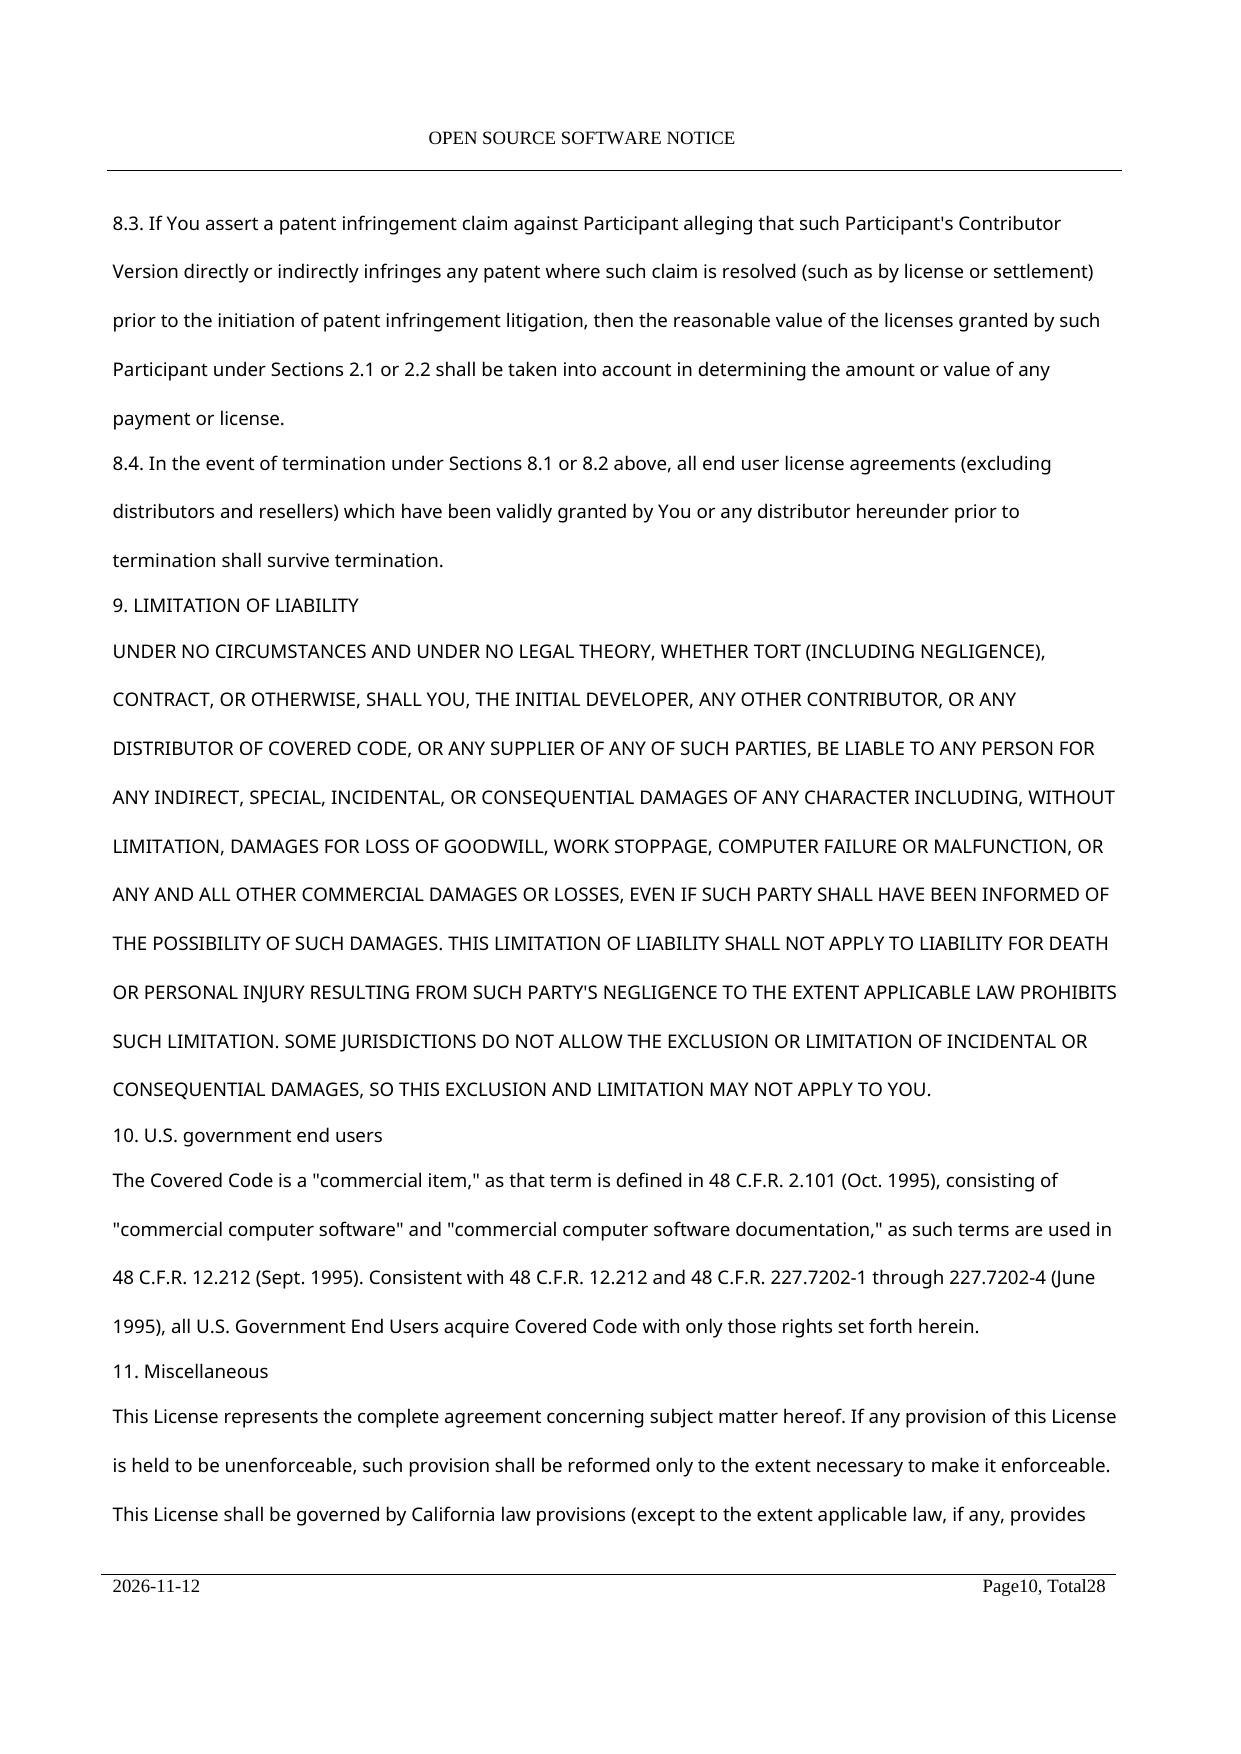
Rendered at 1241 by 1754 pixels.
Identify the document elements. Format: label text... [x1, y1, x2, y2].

text UNDER NO CIRCUMSTANCES AND UNDER NO LEGAL THEORY, WHETHER TORT (INCLUDING NEGLIGENCE), CONTRACT, OR OTHERWISE, SHALL YOU, THE INITIAL DEVELOPER, ANY OTHER CONTRIBUTOR, OR ANY DISTRIBUTOR OF COVERED CODE, OR ANY SUPPLIER OF ANY OF SUCH PARTIES, BE LIABLE TO ANY PERSON FOR ANY INDIRECT, SPECIAL, INCIDENTAL, OR CONSEQUENTIAL DAMAGES OF ANY CHARACTER INCLUDING, WITHOUT LIMITATION, DAMAGES FOR LOSS OF GOODWILL, WORK STOPPAGE, COMPUTER FAILURE OR MALFUNCTION, OR ANY AND ALL OTHER COMMERCIAL DAMAGES OR LOSSES, EVEN IF SUCH PARTY SHALL HAVE BEEN INFORMED OF THE POSSIBILITY OF SUCH DAMAGES. THIS LIMITATION OF LIABILITY SHALL NOT APPLY TO LIABILITY FOR DEATH OR PERSONAL INJURY RESULTING FROM SUCH PARTY'S NEGLIGENCE TO THE EXTENT APPLICABLE LAW PROHIBITS SUCH LIMITATION. SOME JURISDICTIONS DO NOT ALLOW THE EXCLUSION OR LIMITATION OF INCIDENTAL OR CONSEQUENTIAL DAMAGES, SO THIS EXCLUSION AND LIMITATION MAY NOT APPLY TO YOU. [112, 634, 1128, 1106]
text 8.4. In the event of termination under Sections 8.1 or 8.2 above, all end user license agreements (excluding distributors and resellers) which have been validly granted by You or any distributor hereunder prior to termination shall survive termination. [112, 447, 1128, 577]
text 9. LIMITATION OF LIABILITY [112, 589, 1128, 622]
text 11. Miscellaneous [112, 1355, 1128, 1388]
text The Covered Code is a "commercial item," as that term is defined in 48 C.F.R. 2.101 (Oct. 1995), consisting of "commercial computer software" and "commercial computer software documentation," as such terms are used in 48 C.F.R. 12.212 (Sept. 1995). Consistent with 48 C.F.R. 12.212 and 48 C.F.R. 227.7202-1 through 227.7202-4 (June 1995), all U.S. Government End Users acquire Covered Code with only those rights set forth herein. [112, 1164, 1128, 1342]
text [112, 1400, 1128, 1530]
text 10. U.S. government end users [112, 1118, 1128, 1151]
text 8.3. If You assert a patent infringement claim against Participant alleging that such Participant's Contributor Version directly or indirectly infringes any patent where such claim is resolved (such as by license or settlement) prior to the initiation of patent infringement litigation, then the reasonable value of the licenses granted by such Participant under Sections 2.1 or 2.2 shall be taken into account in determining the amount or value of any payment or license. [112, 206, 1128, 434]
